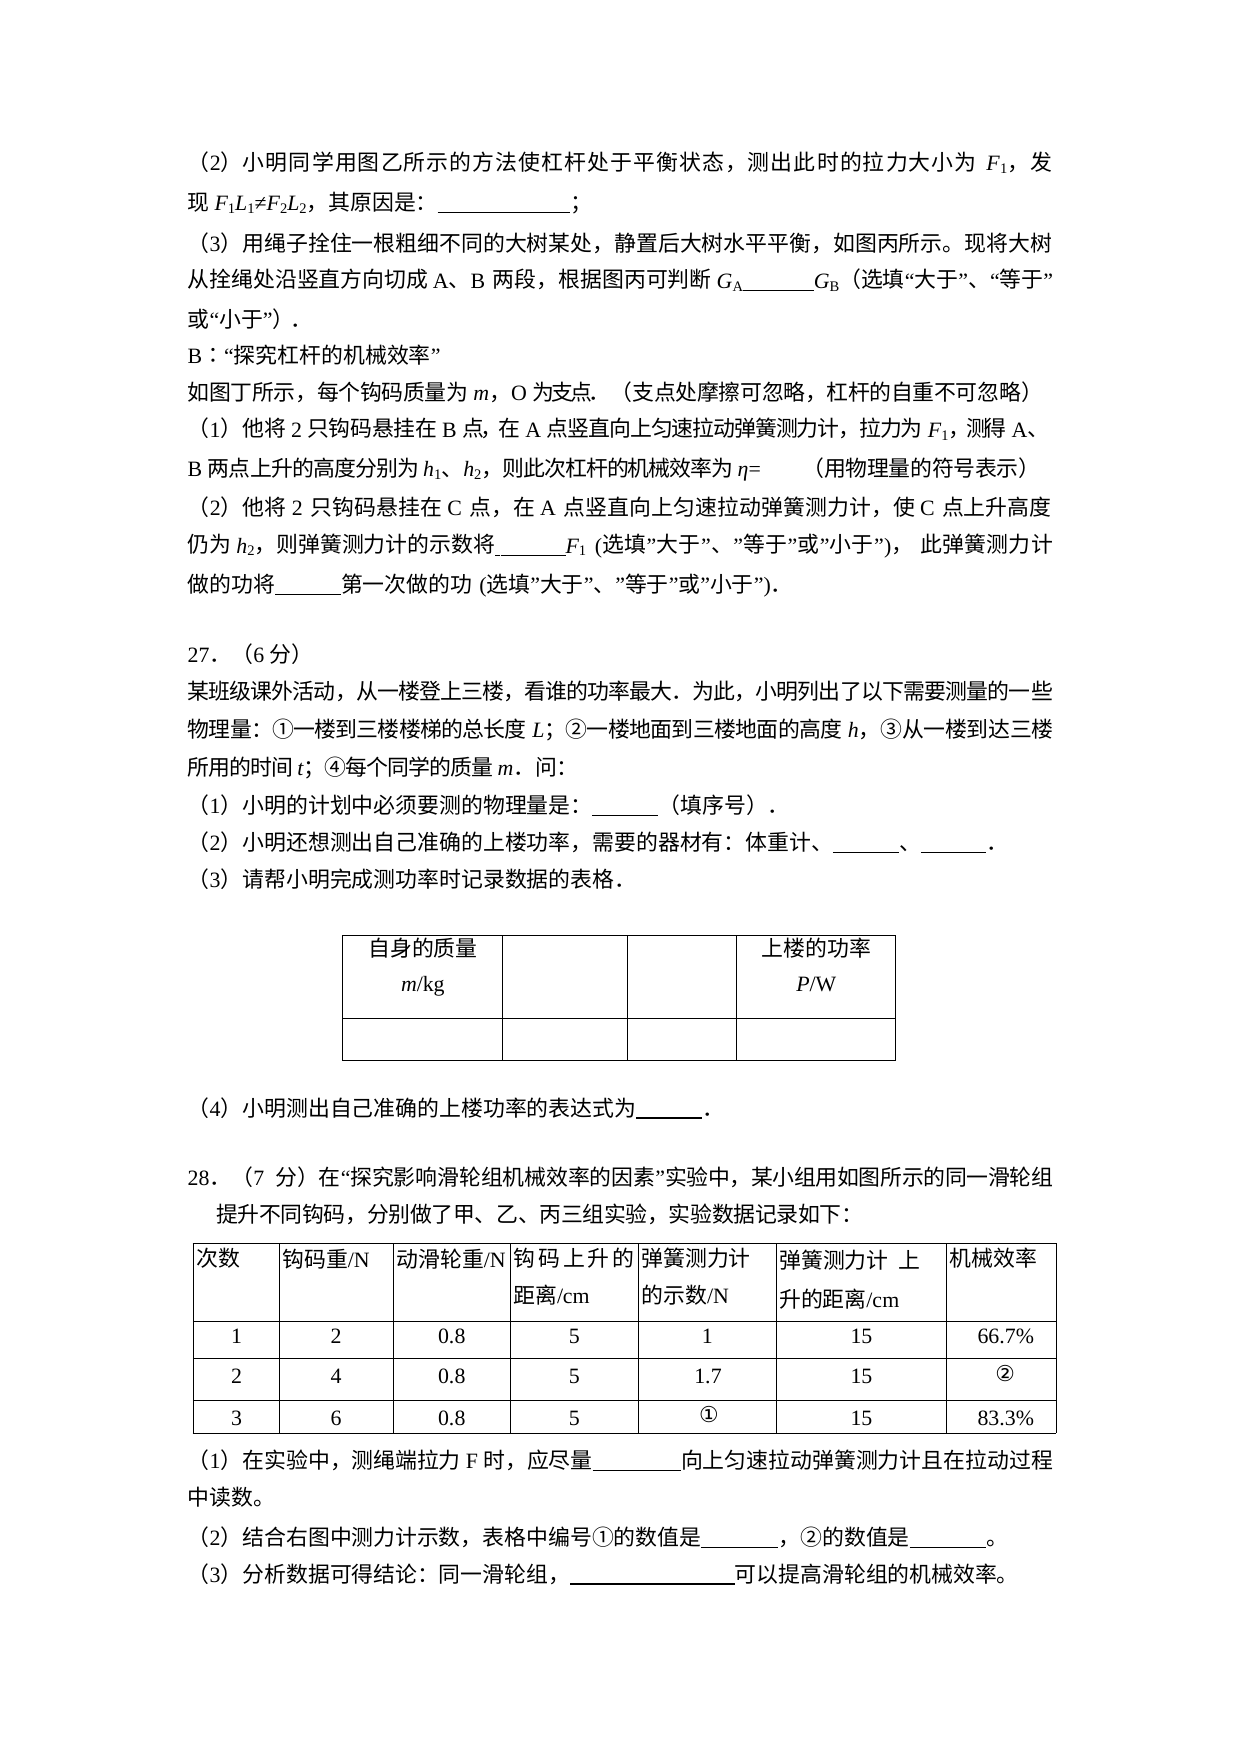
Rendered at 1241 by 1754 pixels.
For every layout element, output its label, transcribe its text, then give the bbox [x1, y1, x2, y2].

text B：“探究杠杆的机械效率” [187, 339, 1067, 369]
text （3）分析数据可得结论：同一滑轮组， 可以提高滑轮组的机械效率。 [187, 1557, 1067, 1588]
table_header [628, 936, 736, 1018]
text （2）结合右图中测力计示数，表格中编号①的数值是 ，②的数值是 。 [187, 1520, 1067, 1552]
text （4）小明测出自己准确的上楼功率的表达式为 ． [187, 1091, 1067, 1122]
text （2）他将 2 只钩码悬挂在 C 点，在 A 点竖直向上匀速拉动弹簧测力计，使 C 点上升高度仍为 h2，则弹簧测力计的示数将 F1 (选填”大于”、”等于”或”小于”)， 此弹簧测力计做的功将 第一次做的功 (选填”大于”、”等于”或”小于”)． [187, 490, 1053, 598]
table_header 上楼的功率 P/W [737, 936, 895, 1018]
text （2）小明还想测出自己准确的上楼功率，需要的器材有：体重计、 、 ． [187, 825, 1067, 857]
text （1）他将 2 只钩码悬挂在 B 点，在 A 点竖直向上匀速拉动弹簧测力计，拉力为 F1，测得 A、 [187, 411, 1067, 446]
text 28．（7 分）在“探究影响滑轮组机械效率的因素”实验中，某小组用如图所示的同一滑轮组提升不同钩码，分别做了甲、乙、丙三组实验，实验数据记录如下： [187, 1160, 1066, 1228]
text （3）用绳子拴住一根粗细不同的大树某处，静置后大树水平平衡，如图丙所示。现将大树从拴绳处沿竖直方向切成 A、B 两段，根据图丙可判断 GA GB（选填“大于”、“等于” 或“小于”）． [187, 226, 1053, 333]
text B 两点上升的高度分别为 h1、h2，则此次杠杆的机械效率为 η= （用物理量的符号表示） [187, 451, 1067, 486]
table_cell [737, 1019, 895, 1060]
text （1）小明的计划中必须要测的物理量是： （填序号）． [187, 788, 1067, 820]
text （3）请帮小明完成测功率时记录数据的表格． [187, 862, 1067, 893]
table_header [503, 936, 627, 1018]
text 27．（6 分） [187, 637, 1067, 669]
text （1）在实验中，测绳端拉力 F 时，应尽量 向上匀速拉动弹簧测力计且在拉动过程 中读数。 [187, 1443, 1053, 1512]
text 如图丁所示，每个钩码质量为 m，O 为支点．（支点处摩擦可忽略，杠杆的自重不可忽略） [187, 374, 1067, 406]
table_header 自身的质量 m/kg [343, 936, 502, 1018]
text （2）小明同学用图乙所示的方法使杠杆处于平衡状态，测出此时的拉力大小为 F1，发现 F1L1≠F2L2，其原因是： ； [187, 145, 1053, 219]
table_cell [628, 1019, 736, 1060]
table_cell [503, 1019, 627, 1060]
text 某班级课外活动，从一楼登上三楼，看谁的功率最大．为此，小明列出了以下需要测量的一些物理量：①一楼到三楼楼梯的总长度 L；②一楼地面到三楼地面的高度 h，③从一楼到达三楼所用的时间 t；④每个同学的质量 m．问： [187, 674, 1053, 782]
table_cell [343, 1019, 502, 1060]
